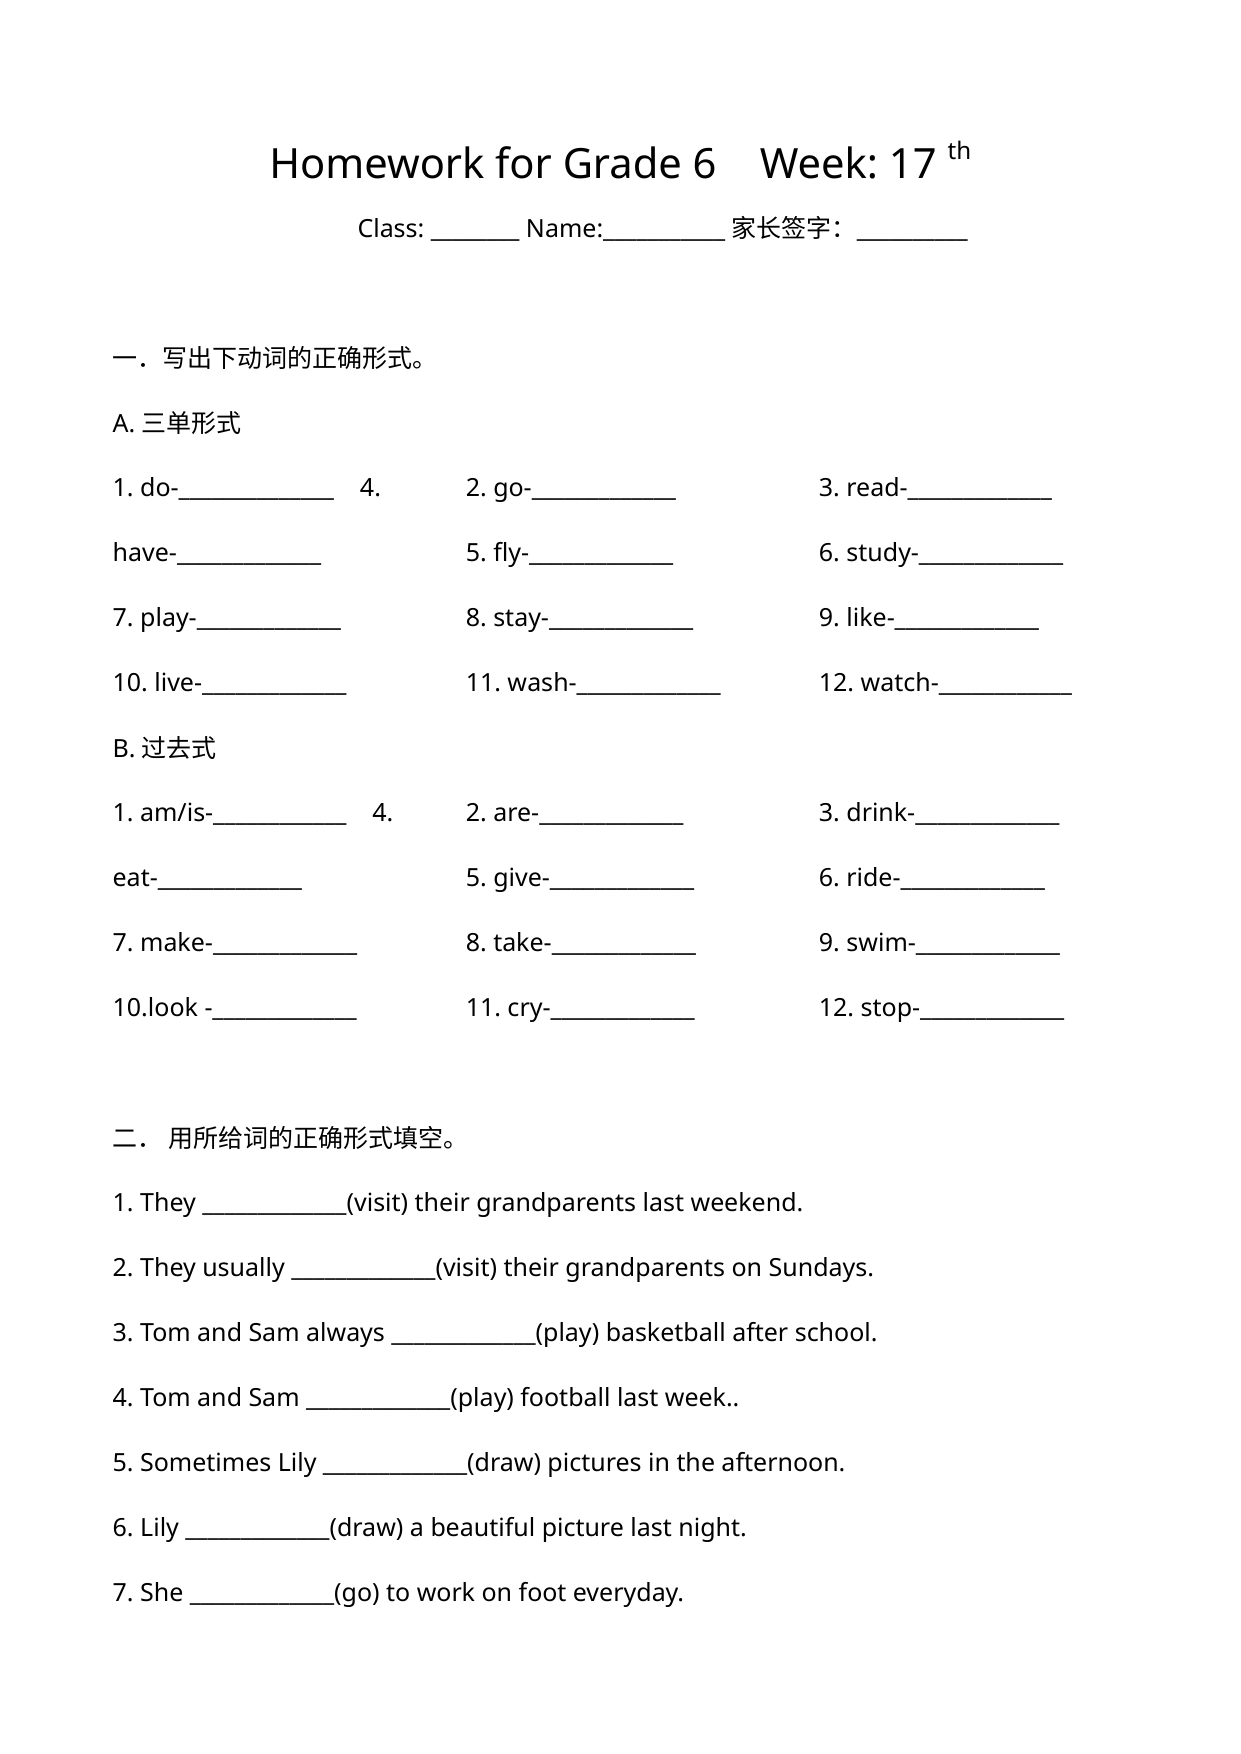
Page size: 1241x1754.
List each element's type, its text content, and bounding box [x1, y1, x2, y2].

list 8. take-_____________ [466, 909, 774, 974]
list 11. cry-_____________ [466, 974, 774, 1039]
list 3. read-_____________ [819, 454, 1128, 519]
list 6. study-_____________ [819, 519, 1128, 584]
list 用所给词的正确形式填空。 [112, 1104, 1128, 1169]
list 7. make-_____________ [112, 909, 421, 974]
list 5. give-_____________ [466, 844, 774, 909]
list 1. am/is-____________ 4. eat-_____________ [112, 779, 421, 909]
list play-_____________ [112, 584, 421, 649]
list Lily _____________(draw) a beautiful picture last night. [112, 1494, 1128, 1559]
list do-______________ 4. have-_____________ [112, 454, 421, 584]
text Class: ________ Name:___________ 家长签字：__________ [112, 194, 1128, 259]
list They usually _____________(visit) their grandparents on Sundays. [112, 1234, 1128, 1299]
list 6. ride-_____________ [819, 844, 1128, 909]
list Tom and Sam always _____________(play) basketball after school. [112, 1299, 1128, 1364]
list 2. are-_____________ [466, 779, 774, 844]
list 10. live-_____________ [112, 649, 421, 714]
list 9. like-_____________ [819, 584, 1128, 649]
list 5. fly-_____________ [466, 519, 774, 584]
list 11. wash-_____________ [466, 649, 774, 714]
list 3. drink-_____________ [819, 779, 1128, 844]
list 10.look -_____________ [112, 974, 421, 1039]
list Sometimes Lily _____________(draw) pictures in the afternoon. [112, 1429, 1128, 1494]
list 8. stay-_____________ [466, 584, 774, 649]
list 2. go-_____________ [466, 454, 774, 519]
list 12. watch-____________ [819, 649, 1128, 714]
list 写出下动词的正确形式。 [112, 324, 1128, 389]
text Homework for Grade 6 Week: 17 th [112, 129, 1128, 194]
list 三单形式 [112, 389, 1128, 454]
list 12. stop-_____________ [819, 974, 1128, 1039]
list They _____________(visit) their grandparents last weekend. [112, 1169, 1128, 1234]
list B. 过去式 [112, 714, 421, 779]
list Tom and Sam _____________(play) football last week.. [112, 1364, 1128, 1429]
list 9. swim-_____________ [819, 909, 1128, 974]
list She _____________(go) to work on foot everyday. [112, 1559, 1128, 1624]
